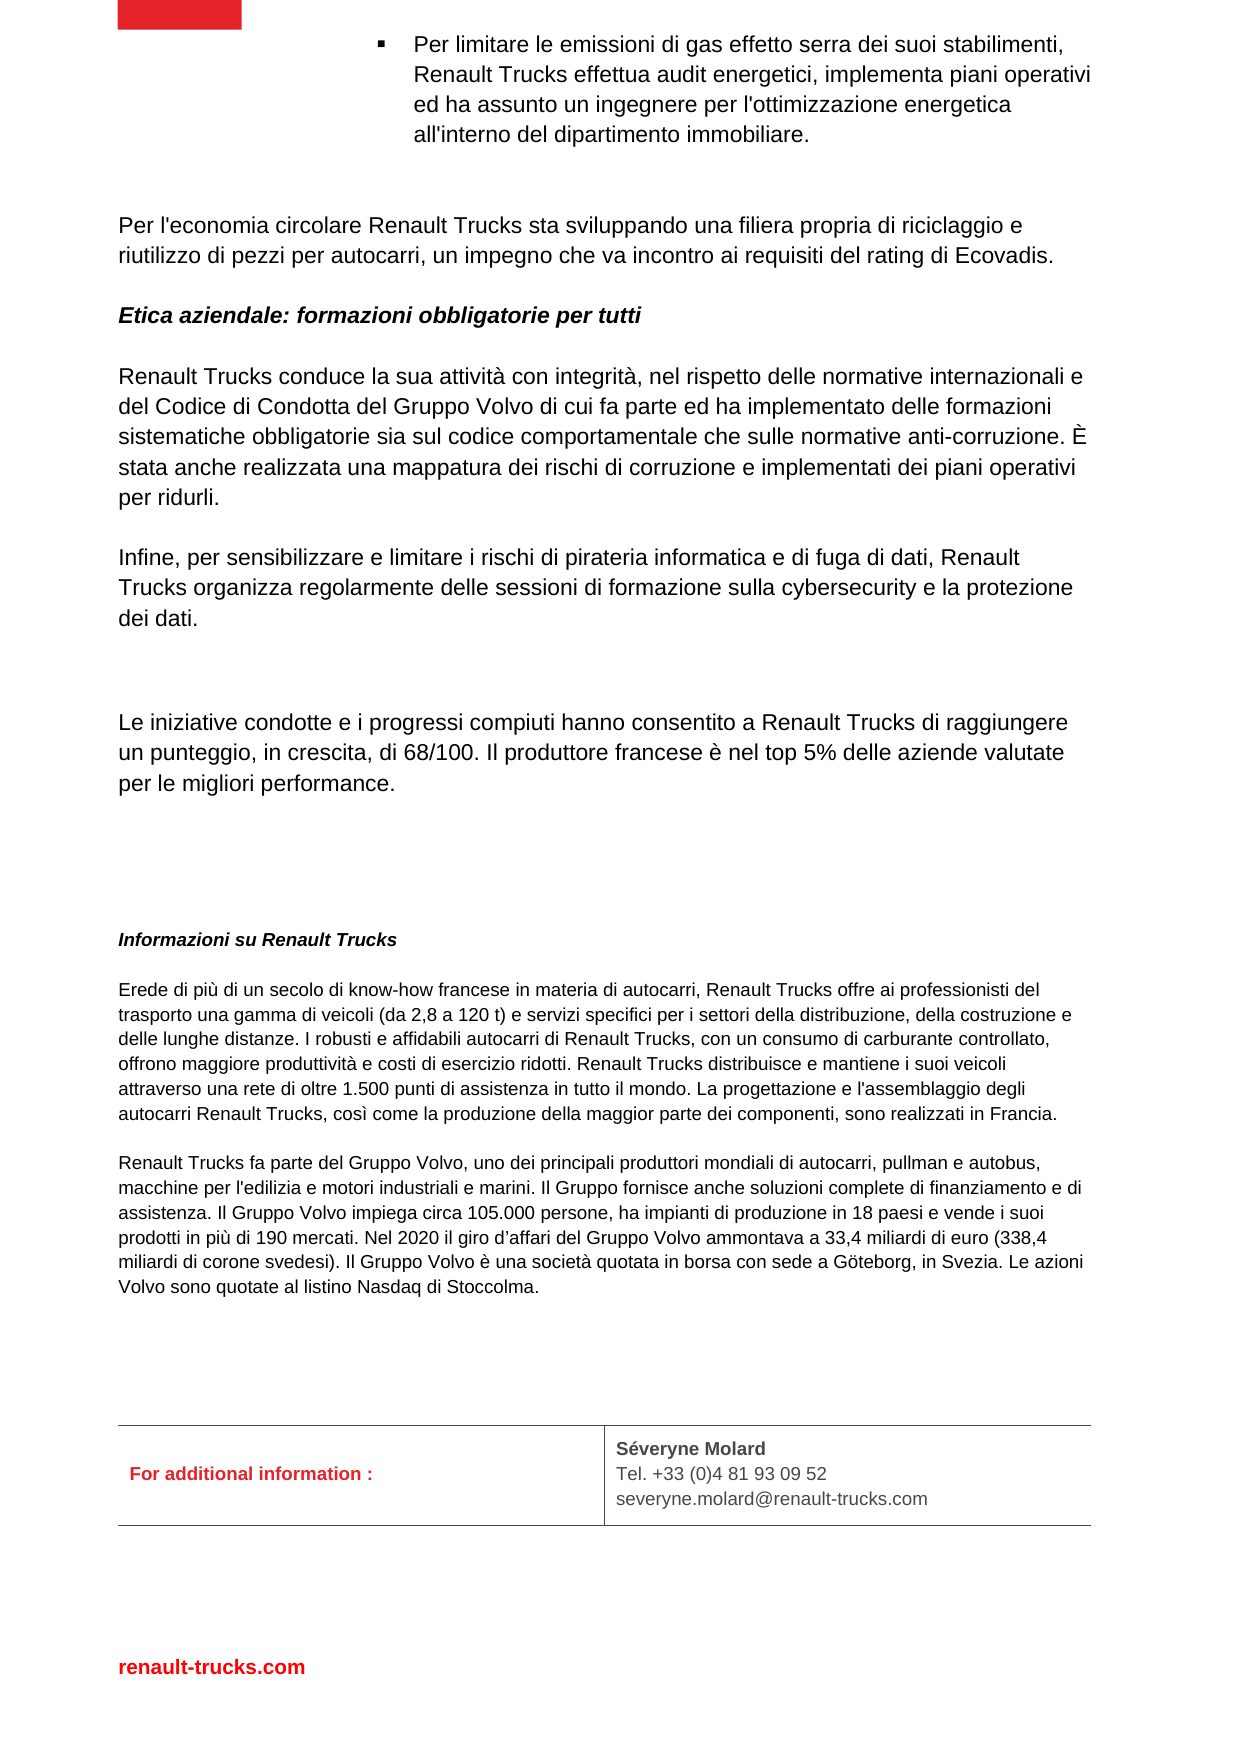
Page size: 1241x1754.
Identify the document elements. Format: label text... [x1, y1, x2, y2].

text Etica aziendale: formazioni obbligatorie per tutti [118, 302, 1093, 329]
list Per limitare le emissioni di gas effetto serra dei suoi stabilimenti, Renault Trucks effettua audit energetici, implementa piani operativi ed ha assunto un ingegnere per l'ottimizzazione energetica all'interno del dipartimento immobiliare. [376, 31, 1093, 147]
table_header For additional information : [118, 1426, 604, 1525]
text Le iniziative condotte e i progressi compiuti hanno consentito a Renault Trucks di raggiungere un punteggio, in crescita, di 68/100. Il produttore francese è nel top 5% delle aziende valutate per le migliori performance. [118, 709, 1093, 796]
text Erede di più di un secolo di know-how francese in materia di autocarri, Renault Trucks offre ai professionisti del trasporto una gamma di veicoli (da 2,8 a 120 t) e servizi specifici per i settori della distribuzione, della costruzione e delle lunghe distanze. I robusti e affidabili autocarri di Renault Trucks, con un consumo di carburante controllato, offrono maggiore produttività e costi di esercizio ridotti. Renault Trucks distribuisce e mantiene i suoi veicoli attraverso una rete di oltre 1.500 punti di assistenza in tutto il mondo. La progettazione e l'assemblaggio degli autocarri Renault Trucks, così come la produzione della maggior parte dei componenti, sono realizzati in Francia. [118, 979, 1093, 1124]
text Per l'economia circolare Renault Trucks sta sviluppando una filiera propria di riciclaggio e riutilizzo di pezzi per autocarri, un impegno che va incontro ai requisiti del rating di Ecovadis. [118, 212, 1093, 268]
text Renault Trucks conduce la sua attività con integrità, nel rispetto delle normative internazionali e del Codice di Condotta del Gruppo Volvo di cui fa parte ed ha implementato delle formazioni sistematiche obbligatorie sia sul codice comportamentale che sulle normative anti-corruzione. È stata anche realizzata una mappatura dei rischi di corruzione e implementati dei piani operativi per ridurli. [118, 363, 1093, 510]
text Infine, per sensibilizzare e limitare i rischi di pirateria informatica e di fuga di dati, Renault Trucks organizza regolarmente delle sessioni di formazione sulla cybersecurity e la protezione dei dati. [118, 544, 1093, 631]
table_header Séveryne Molard Tel. +33 (0)4 81 93 09 52 severyne.molard@renault-trucks.com [605, 1426, 1091, 1525]
text Informazioni su Renault Trucks [118, 929, 1093, 951]
text Renault Trucks fa parte del Gruppo Volvo, uno dei principali produttori mondiali di autocarri, pullman e autobus, macchine per l'edilizia e motori industriali e marini. Il Gruppo fornisce anche soluzioni complete di finanziamento e di assistenza. Il Gruppo Volvo impiega circa 105.000 persone, ha impianti di produzione in 18 paesi e vende i suoi prodotti in più di 190 mercati. Nel 2020 il giro d’affari del Gruppo Volvo ammontava a 33,4 miliardi di euro (338,4 miliardi di corone svedesi). Il Gruppo Volvo è una società quotata in borsa con sede a Göteborg, in Svezia. Le azioni Volvo sono quotate al listino Nasdaq di Stoccolma. [118, 1152, 1093, 1298]
